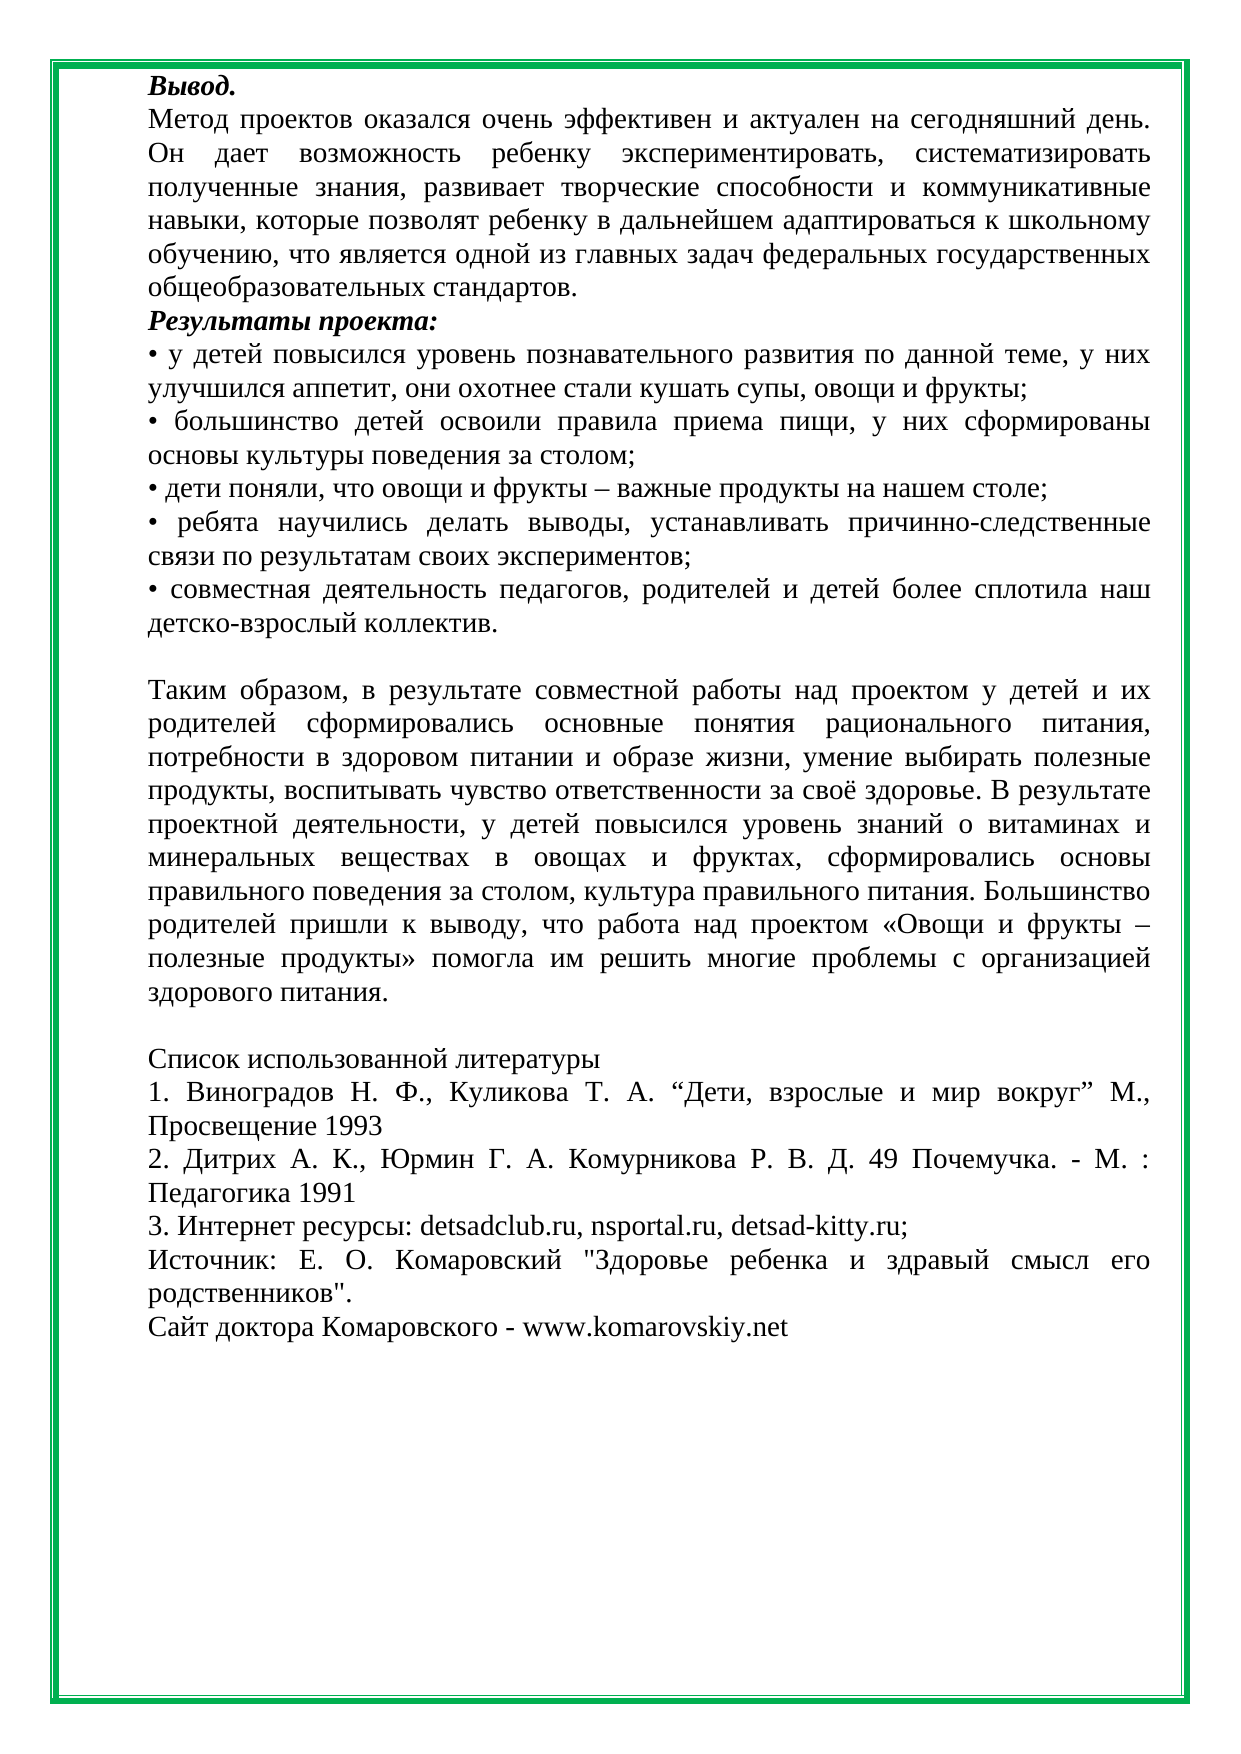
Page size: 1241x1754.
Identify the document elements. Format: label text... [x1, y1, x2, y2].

text Вывод. [148, 69, 1152, 102]
text • ребята научились делать выводы, устанавливать причинно-следственные связи по результатам своих экспериментов; [148, 504, 1152, 571]
text 3. Интернет ресурсы: detsadclub.ru, nsportal.ru, detsad-kitty.ru; [148, 1208, 1152, 1242]
text Метод проектов оказался очень эффективен и актуален на сегодняшний день. Он дает возможность ребенку экспериментировать, систематизировать полученные знания, развивает творческие способности и коммуникативные навыки, которые позволят ребенку в дальнейшем адаптироваться к школьному обучению, что является одной из главных задач федеральных государственных общеобразовательных стандартов. [148, 102, 1152, 303]
text Источник: Е. О. Комаровский "Здоровье ребенка и здравый смысл его родственников". [148, 1242, 1152, 1309]
text Таким образом, в результате совместной работы над проектом у детей и их родителей сформировались основные понятия рационального питания, потребности в здоровом питании и образе жизни, умение выбирать полезные продукты, воспитывать чувство ответственности за своё здоровье. В результате проектной деятельности, у детей повысился уровень знаний о витаминах и минеральных веществах в овощах и фруктах, сформировались основы правильного поведения за столом, культура правильного питания. Большинство родителей пришли к выводу, что работа над проектом «Овощи и фрукты – полезные продукты» помогла им решить многие проблемы с организацией здорового питания. [148, 672, 1152, 1007]
text 2. Дитрих А. К., Юрмин Г. А. Комурникова Р. В. Д. 49 Почемучка. - М. : Педагогика 1991 [148, 1141, 1152, 1208]
text • совместная деятельность педагогов, родителей и детей более сплотила наш детско-взрослый коллектив. [148, 571, 1152, 638]
text 1. Виноградов Н. Ф., Куликова Т. А. “Дети, взрослые и мир вокруг” М., Просвещение 1993 [148, 1074, 1152, 1141]
text Список использованной литературы [148, 1041, 1152, 1074]
text • дети поняли, что овощи и фрукты – важные продукты на нашем столе; [148, 471, 1152, 504]
text • большинство детей освоили правила приема пищи, у них сформированы основы культуры поведения за столом; [148, 403, 1152, 471]
text Сайт доктора Комаровского - www.komarovskiy.net [148, 1309, 1152, 1343]
text Результаты проекта: [148, 303, 1152, 336]
text • у детей повысился уровень познавательного развития по данной теме, у них улучшился аппетит, они охотнее стали кушать супы, овощи и фрукты; [148, 336, 1152, 403]
